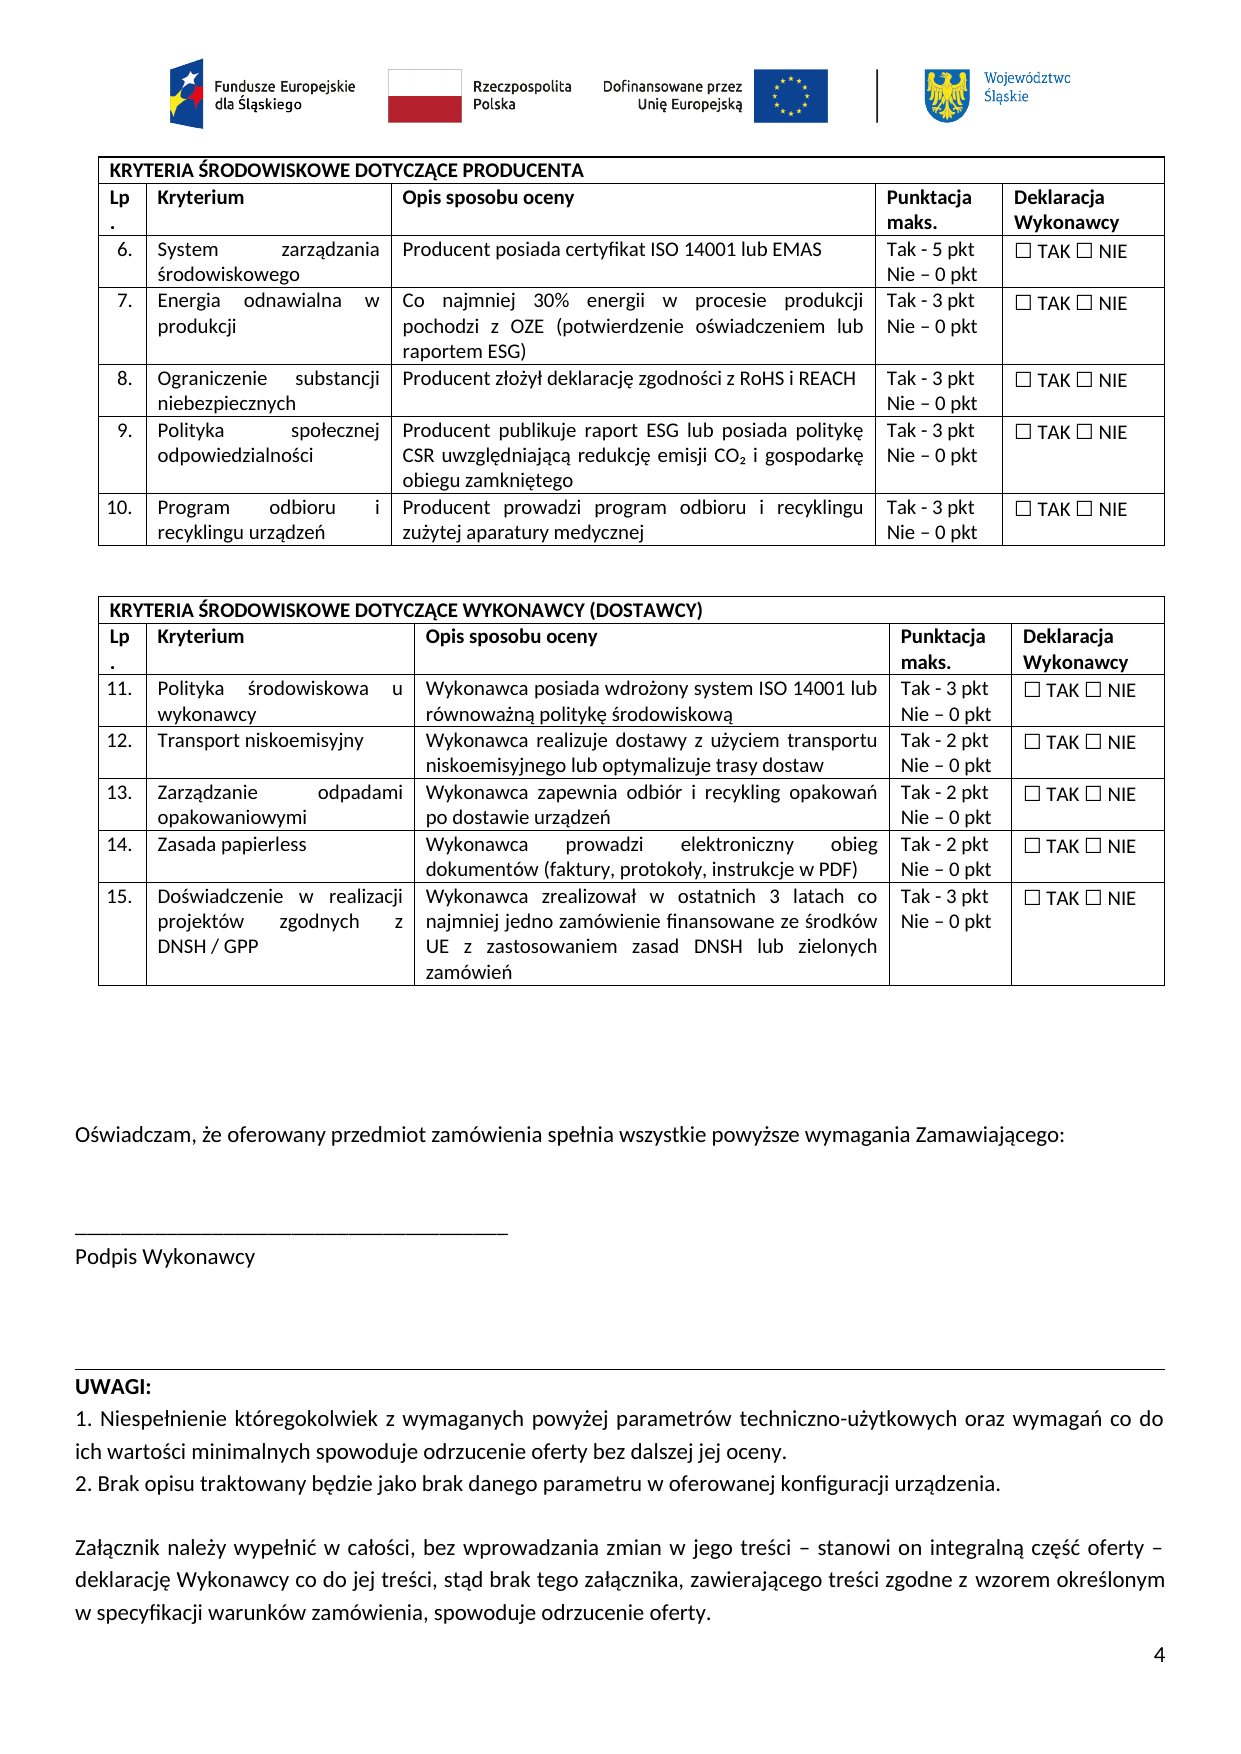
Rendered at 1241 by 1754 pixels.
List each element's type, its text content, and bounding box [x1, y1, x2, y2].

table_cell Tak - 3 pkt Nie – 0 pkt [890, 675, 1011, 726]
table_cell [99, 417, 146, 493]
table_cell Ograniczenie substancji niebezpiecznych [147, 365, 391, 416]
table_cell Kryterium [147, 184, 391, 235]
table_cell [99, 288, 146, 364]
table_cell [99, 779, 146, 830]
table_cell Lp. [99, 624, 146, 674]
table_cell [99, 236, 146, 287]
table_cell Tak - 3 pkt Nie – 0 pkt [876, 417, 1002, 493]
table_cell Tak - 5 pkt Nie – 0 pkt [876, 236, 1002, 287]
table_cell ☐ TAK ☐ NIE [1003, 365, 1164, 416]
table_cell Punktacja maks. [876, 184, 1002, 235]
table_cell Opis sposobu oceny [415, 624, 889, 674]
table_cell [99, 675, 146, 726]
table_cell Zasada papierless [147, 831, 414, 882]
table_cell Co najmniej 30% energii w procesie produkcji pochodzi z OZE (potwierdzenie oświadczeniem lub raportem ESG) [392, 288, 875, 364]
table_cell Opis sposobu oceny [392, 184, 875, 235]
table_cell Producent posiada certyfikat ISO 14001 lub EMAS [392, 236, 875, 287]
text UWAGI: [75, 1370, 1165, 1400]
table_cell ☐ TAK ☐ NIE [1003, 494, 1164, 545]
table_cell ☐ TAK ☐ NIE [1003, 417, 1164, 493]
text 2. Brak opisu traktowany będzie jako brak danego parametru w oferowanej konfiguracji urządzenia. [75, 1469, 1165, 1497]
table_cell Tak - 3 pkt Nie – 0 pkt [890, 883, 1011, 984]
table_cell Wykonawca zapewnia odbiór i recykling opakowań po dostawie urządzeń [415, 779, 889, 830]
table_cell Lp. [99, 184, 146, 235]
table_cell Wykonawca realizuje dostawy z użyciem transportu niskoemisyjnego lub optymalizuje trasy dostaw [415, 727, 889, 778]
table_cell ☐ TAK ☐ NIE [1003, 236, 1164, 287]
table_cell Producent prowadzi program odbioru i recyklingu zużytej aparatury medycznej [392, 494, 875, 545]
table_cell [99, 883, 146, 984]
table_cell Zarządzanie odpadami opakowaniowymi [147, 779, 414, 830]
table_cell Polityka środowiskowa u wykonawcy [147, 675, 414, 726]
table_cell Doświadczenie w realizacji projektów zgodnych z DNSH / GPP [147, 883, 414, 984]
table_cell [99, 831, 146, 882]
table_cell ☐ TAK ☐ NIE [1003, 288, 1164, 364]
table_cell Kryterium [147, 624, 414, 674]
text 1. Niespełnienie któregokolwiek z wymaganych powyżej parametrów techniczno-użytkowych oraz wymagań co do ich wartości minimalnych spowoduje odrzucenie oferty bez dalszej jej oceny. [75, 1404, 1165, 1465]
table_cell Punktacja maks. [890, 624, 1011, 674]
table_header Kryteria środowiskowe dotyczące producenta [99, 158, 1164, 183]
table_cell Wykonawca zrealizował w ostatnich 3 latach co najmniej jedno zamówienie finansowane ze środków UE z zastosowaniem zasad DNSH lub zielonych zamówień [415, 883, 889, 984]
table_cell ☐ TAK ☐ NIE [1012, 883, 1164, 984]
text ______________________________________ [75, 1210, 1165, 1238]
table_cell Deklaracja Wykonawcy [1012, 624, 1164, 674]
table_cell ☐ TAK ☐ NIE [1012, 779, 1164, 830]
table_cell Deklaracja Wykonawcy [1003, 184, 1164, 235]
table_cell Producent złożył deklarację zgodności z RoHS i REACH [392, 365, 875, 416]
table_cell Transport niskoemisyjny [147, 727, 414, 778]
table_cell Tak - 2 pkt Nie – 0 pkt [890, 779, 1011, 830]
table_cell Program odbioru i recyklingu urządzeń [147, 494, 391, 545]
table_cell Wykonawca prowadzi elektroniczny obieg dokumentów (faktury, protokoły, instrukcje w PDF) [415, 831, 889, 882]
text Podpis Wykonawcy [75, 1242, 1165, 1270]
table_header Kryteria środowiskowe dotyczące Wykonawcy (dostawcy) [99, 597, 1164, 622]
table_cell Wykonawca posiada wdrożony system ISO 14001 lub równoważną politykę środowiskową [415, 675, 889, 726]
text Załącznik należy wypełnić w całości, bez wprowadzania zmian w jego treści – stanowi on integralną część oferty – deklarację Wykonawcy co do jej treści, stąd brak tego załącznika, zawierającego treści zgodne z wzorem określonym w specyfikacji warunków zamówienia, spowoduje odrzucenie oferty. [75, 1533, 1165, 1626]
table_cell ☐ TAK ☐ NIE [1012, 727, 1164, 778]
picture [170, 58, 1071, 129]
table_cell Polityka społecznej odpowiedzialności [147, 417, 391, 493]
table_cell ☐ TAK ☐ NIE [1012, 831, 1164, 882]
table_cell Tak - 3 pkt Nie – 0 pkt [876, 288, 1002, 364]
table_cell [99, 727, 146, 778]
table_cell Tak - 2 pkt Nie – 0 pkt [890, 727, 1011, 778]
table_cell Energia odnawialna w produkcji [147, 288, 391, 364]
table_cell System zarządzania środowiskowego [147, 236, 391, 287]
table_cell Tak - 3 pkt Nie – 0 pkt [876, 494, 1002, 545]
table_cell [99, 494, 146, 545]
table_cell Tak - 2 pkt Nie – 0 pkt [890, 831, 1011, 882]
table_cell Tak - 3 pkt Nie – 0 pkt [876, 365, 1002, 416]
table_cell Producent publikuje raport ESG lub posiada politykę CSR uwzględniającą redukcję emisji CO₂ i gospodarkę obiegu zamkniętego [392, 417, 875, 493]
table_cell ☐ TAK ☐ NIE [1012, 675, 1164, 726]
table_cell [99, 365, 146, 416]
text Oświadczam, że oferowany przedmiot zamówienia spełnia wszystkie powyższe wymagania Zamawiającego: [75, 1120, 1165, 1148]
